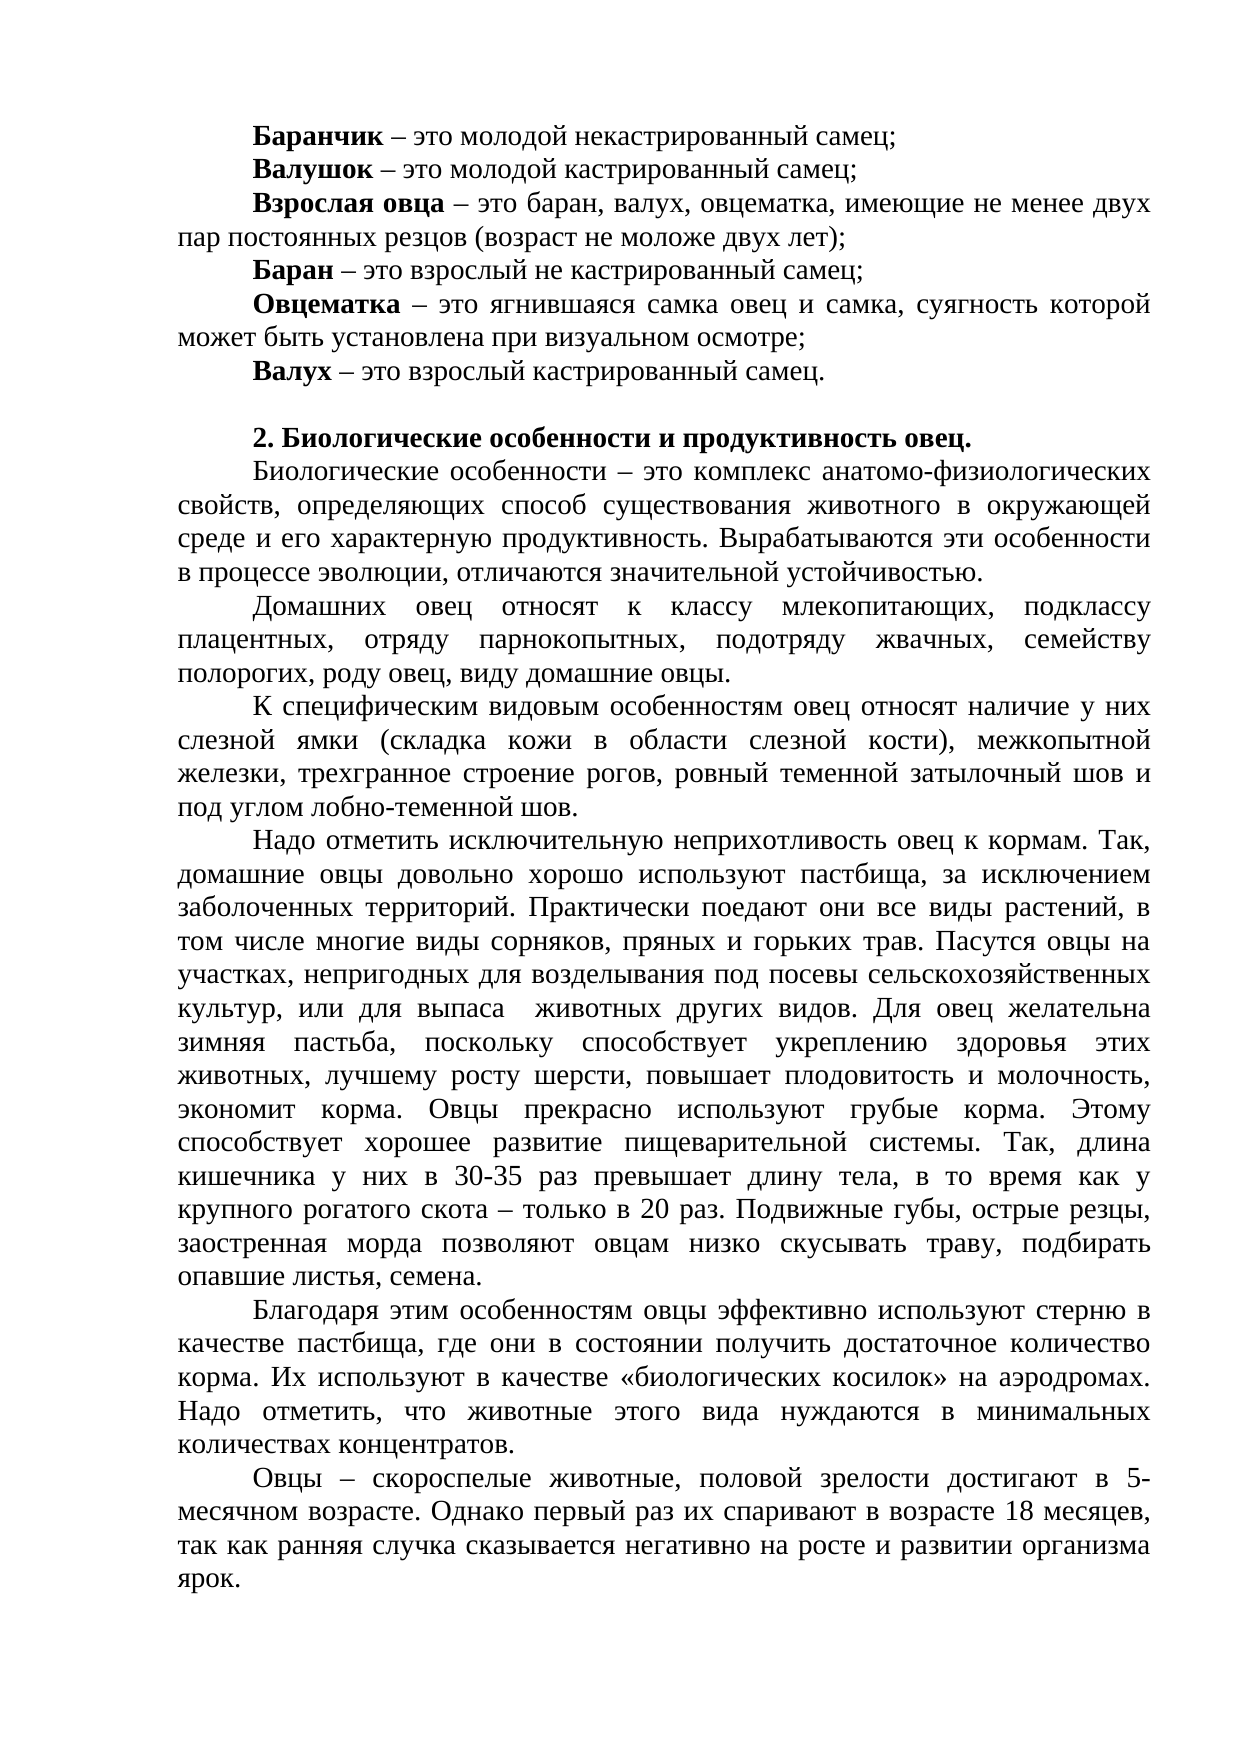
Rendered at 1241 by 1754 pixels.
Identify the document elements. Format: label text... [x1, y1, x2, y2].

text Биологические особенности – это комплекс анатомо-физиологических свойств, определяющих способ существования животного в окружающей среде и его характерную продуктивность. Вырабатываются эти особенности в процессе эволюции, отличаются значительной устойчивостью. [177, 453, 1152, 588]
text Баранчик – это молодой некастрированный самец; [177, 118, 1152, 152]
text Домашних овец относят к классу млекопитающих, подклассу плацентных, отряду парнокопытных, подотряду жвачных, семейству полорогих, роду овец, виду домашние овцы. [177, 588, 1152, 688]
text Баран – это взрослый не кастрированный самец; [177, 252, 1152, 286]
text Овцы – скороспелые животные, половой зрелости достигают в 5-месячном возрасте. Однако первый раз их спаривают в возрасте 18 месяцев, так как ранняя случка сказывается негативно на росте и развитии организма ярок. [177, 1460, 1152, 1594]
text Валушок – это молодой кастрированный самец; [177, 152, 1152, 185]
text Взрослая овца – это баран, валух, овцематка, имеющие не менее двух пар постоянных резцов (возраст не моложе двух лет); [177, 185, 1152, 252]
text Надо отметить исключительную неприхотливость овец к кормам. Так, домашние овцы довольно хорошо используют пастбища, за исключением заболоченных территорий. Практически поедают они все виды растений, в том числе многие виды сорняков, пряных и горьких трав. Пасутся овцы на участках, непригодных для возделывания под посевы сельскохозяйственных культур, или для выпаса животных других видов. Для овец желательна зимняя пастьба, поскольку способствует укреплению здоровья этих животных, лучшему росту шерсти, повышает плодовитость и молочность, экономит корма. Овцы прекрасно используют грубые корма. Этому способствует хорошее развитие пищеварительной системы. Так, длина кишечника у них в 30-35 раз превышает длину тела, в то время как у крупного рогатого скота – только в 20 раз. Подвижные губы, острые резцы, заостренная морда позволяют овцам низко скусывать траву, подбирать опавшие листья, семена. [177, 822, 1152, 1292]
text Валух – это взрослый кастрированный самец. [177, 353, 1152, 386]
text 2. Биологические особенности и продуктивность овец. [177, 420, 1152, 453]
text К специфическим видовым особенностям овец относят наличие у них слезной ямки (складка кожи в области слезной кости), межкопытной железки, трехгранное строение рогов, ровный теменной затылочный шов и под углом лобно-теменной шов. [177, 688, 1152, 822]
text Благодаря этим особенностям овцы эффективно используют стерню в качестве пастбища, где они в состоянии получить достаточное количество корма. Их используют в качестве «биологических косилок» на аэродромах. Надо отметить, что животные этого вида нуждаются в минимальных количествах концентратов. [177, 1292, 1152, 1460]
text Овцематка – это ягнившаяся самка овец и самка, суягность которой может быть установлена при визуальном осмотре; [177, 286, 1152, 353]
